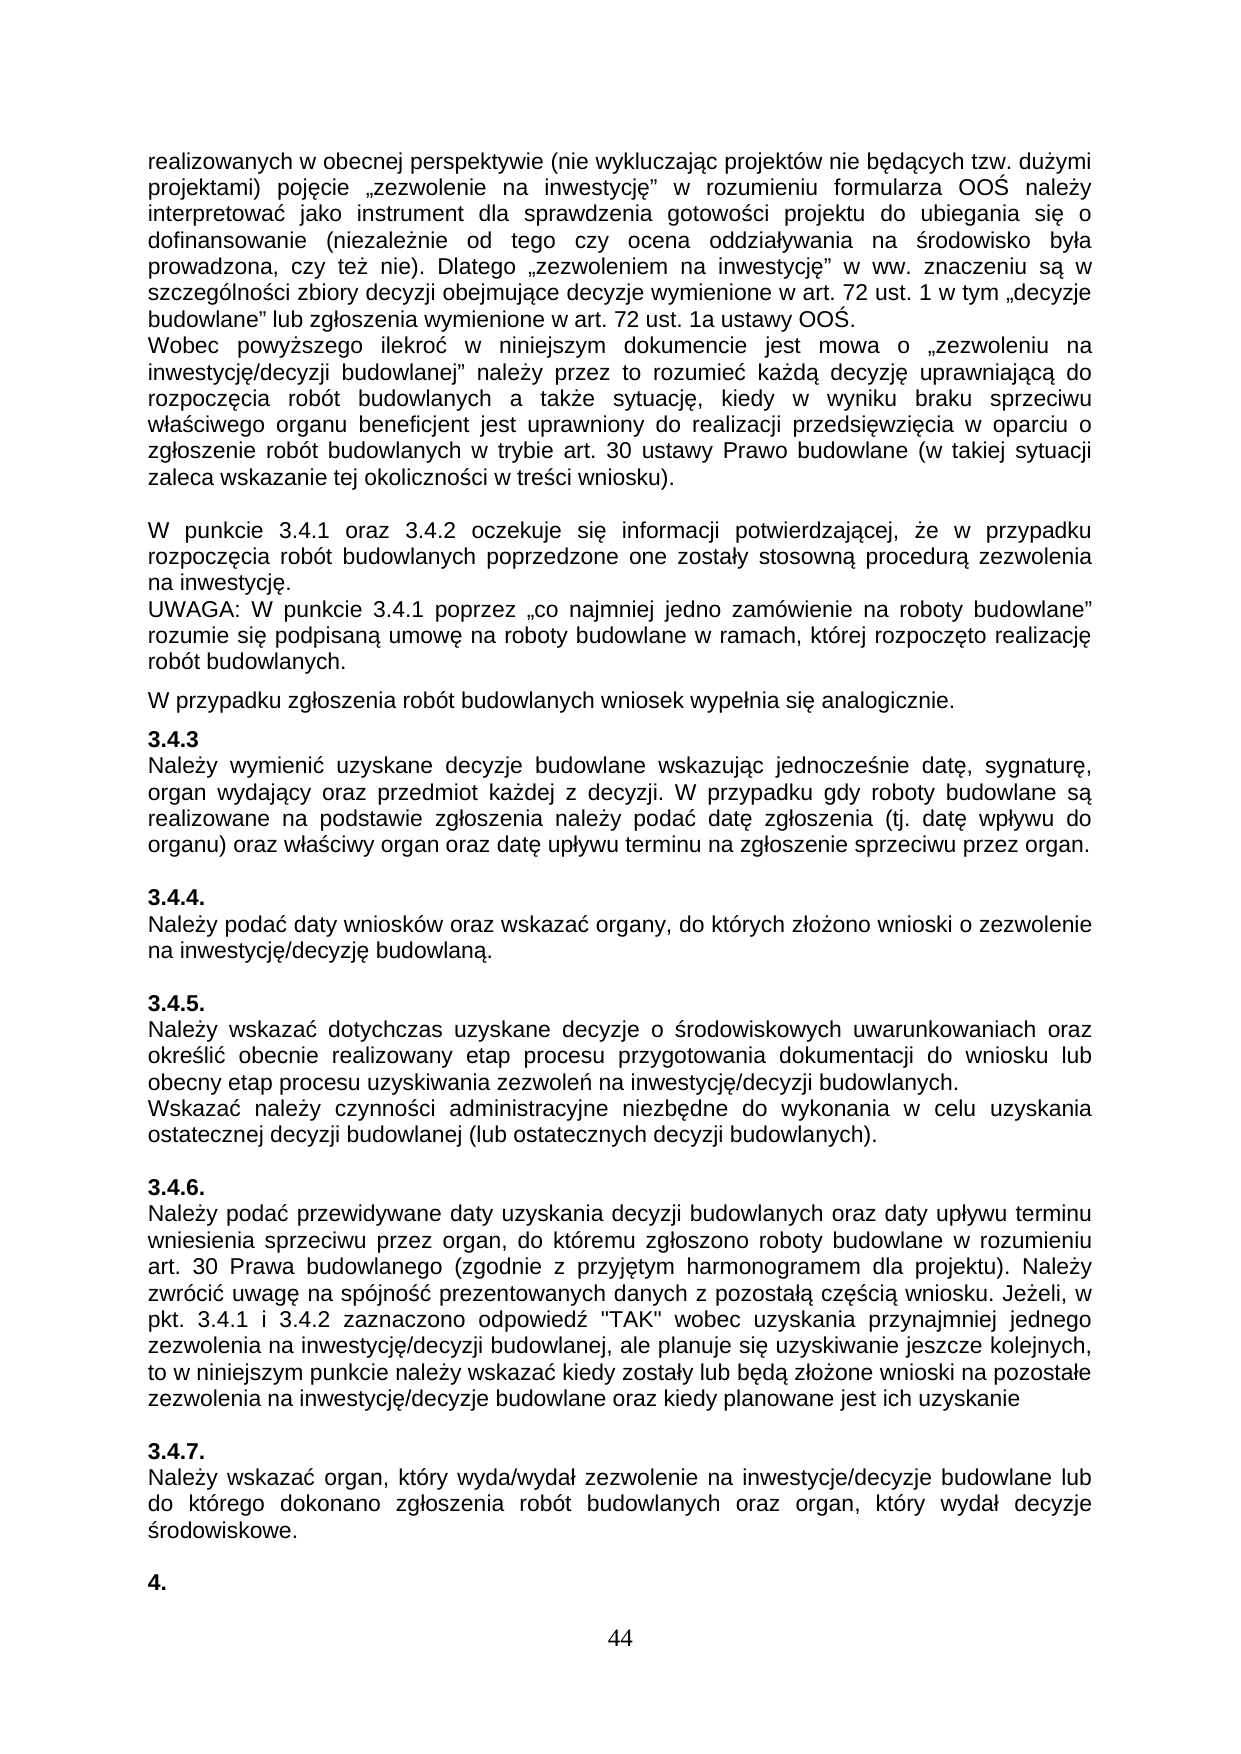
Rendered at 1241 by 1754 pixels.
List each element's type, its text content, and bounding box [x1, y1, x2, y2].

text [148, 148, 1093, 332]
text 3.4.3 [148, 726, 1093, 752]
text Wskazać należy czynności administracyjne niezbędne do wykonania w celu uzyskania ostatecznej decyzji budowlanej (lub ostatecznych decyzji budowlanych). [148, 1095, 1093, 1148]
text 4. [148, 1569, 1093, 1596]
text 3.4.5. [148, 989, 1093, 1016]
text W przypadku zgłoszenia robót budowlanych wniosek wypełnia się analogicznie. [148, 687, 1093, 713]
text 3.4.4. [148, 884, 1093, 911]
text W punkcie 3.4.1 oraz 3.4.2 oczekuje się informacji potwierdzającej, że w przypadku rozpoczęcia robót budowlanych poprzedzone one zostały stosowną procedurą zezwolenia na inwestycję. [148, 517, 1093, 596]
text Należy wskazać dotychczas uzyskane decyzje o środowiskowych uwarunkowaniach oraz określić obecnie realizowany etap procesu przygotowania dokumentacji do wniosku lub obecny etap procesu uzyskiwania zezwoleń na inwestycję/decyzji budowlanych. [148, 1016, 1093, 1095]
text Należy wskazać organ, który wyda/wydał zezwolenie na inwestycje/decyzje budowlane lub do którego dokonano zgłoszenia robót budowlanych oraz organ, który wydał decyzje środowiskowe. [148, 1464, 1093, 1543]
text Należy wymienić uzyskane decyzje budowlane wskazując jednocześnie datę, sygnaturę, organ wydający oraz przedmiot każdej z decyzji. W przypadku gdy roboty budowlane są realizowane na podstawie zgłoszenia należy podać datę zgłoszenia (tj. datę wpływu do organu) oraz właściwy organ oraz datę upływu terminu na zgłoszenie sprzeciwu przez organ. [148, 752, 1093, 858]
text Należy podać daty wniosków oraz wskazać organy, do których złożono wnioski o zezwolenie na inwestycję/decyzję budowlaną. [148, 911, 1093, 963]
text 3.4.7. [148, 1438, 1093, 1464]
text Wobec powyższego ilekroć w niniejszym dokumencie jest mowa o „zezwoleniu na inwestycję/decyzji budowlanej” należy przez to rozumieć każdą decyzję uprawniającą do rozpoczęcia robót budowlanych a także sytuację, kiedy w wyniku braku sprzeciwu właściwego organu beneficjent jest uprawniony do realizacji przedsięwzięcia w oparciu o zgłoszenie robót budowlanych w trybie art. 30 ustawy Prawo budowlane (w takiej sytuacji zaleca wskazanie tej okoliczności w treści wniosku). [148, 332, 1093, 490]
text 3.4.6. [148, 1174, 1093, 1200]
text UWAGA: W punkcie 3.4.1 poprzez „co najmniej jedno zamówienie na roboty budowlane” rozumie się podpisaną umowę na roboty budowlane w ramach, której rozpoczęto realizację robót budowlanych. [148, 596, 1093, 675]
text Należy podać przewidywane daty uzyskania decyzji budowlanych oraz daty upływu terminu wniesienia sprzeciwu przez organ, do któremu zgłoszono roboty budowlane w rozumieniu art. 30 Prawa budowlanego (zgodnie z przyjętym harmonogramem dla projektu). Należy zwrócić uwagę na spójność prezentowanych danych z pozostałą częścią wniosku. Jeżeli, w pkt. 3.4.1 i 3.4.2 zaznaczono odpowiedź "TAK" wobec uzyskania przynajmniej jednego zezwolenia na inwestycję/decyzji budowlanej, ale planuje się uzyskiwanie jeszcze kolejnych, to w niniejszym punkcie należy wskazać kiedy zostały lub będą złożone wnioski na pozostałe zezwolenia na inwestycję/decyzje budowlane oraz kiedy planowane jest ich uzyskanie [148, 1200, 1093, 1411]
